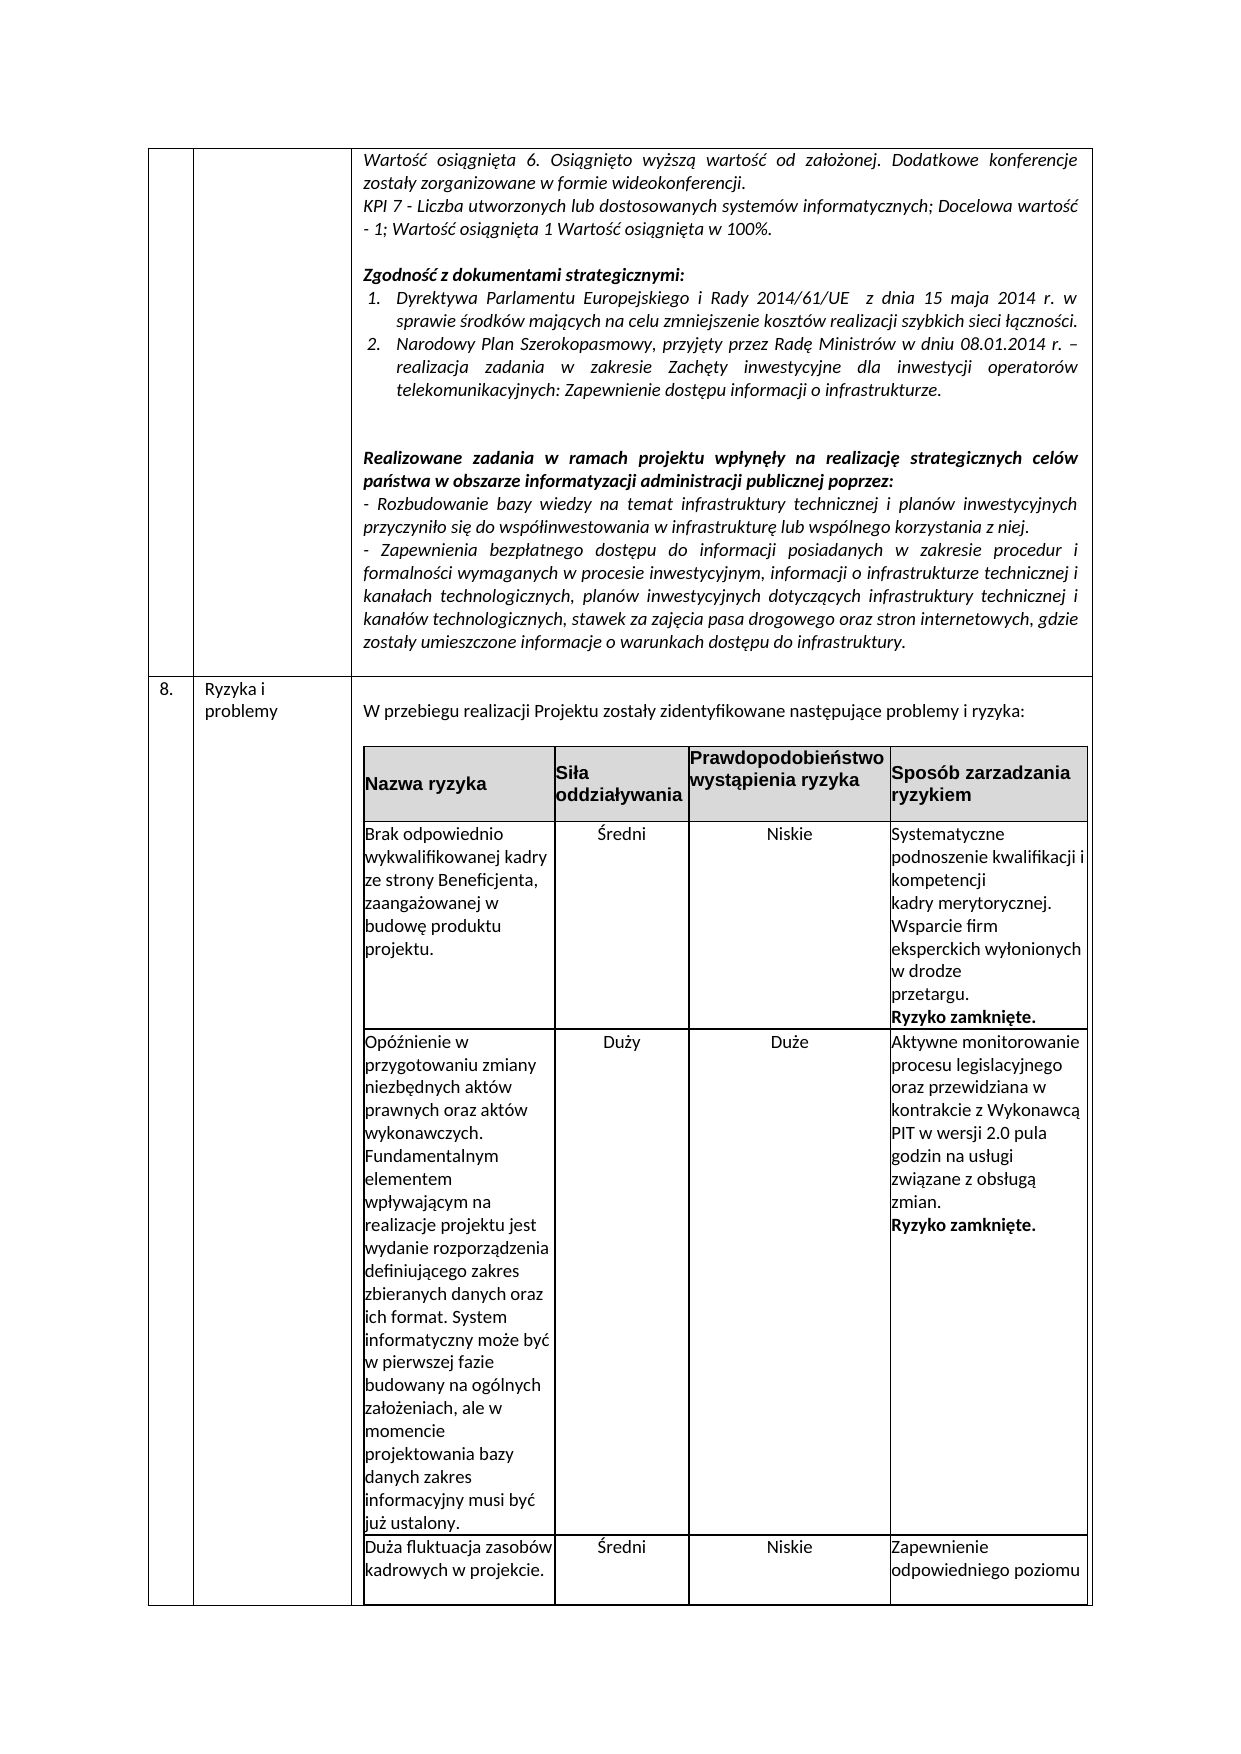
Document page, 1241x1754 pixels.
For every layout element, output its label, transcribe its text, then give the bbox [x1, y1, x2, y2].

table_cell [149, 149, 193, 676]
table_cell Ryzyka i problemy [194, 677, 351, 1605]
table_cell [149, 677, 193, 1605]
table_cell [194, 149, 351, 676]
table_cell W przebiegu realizacji Projektu zostały zidentyfikowane następujące problemy i ryzyka: [352, 677, 1092, 1605]
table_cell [352, 149, 1092, 676]
